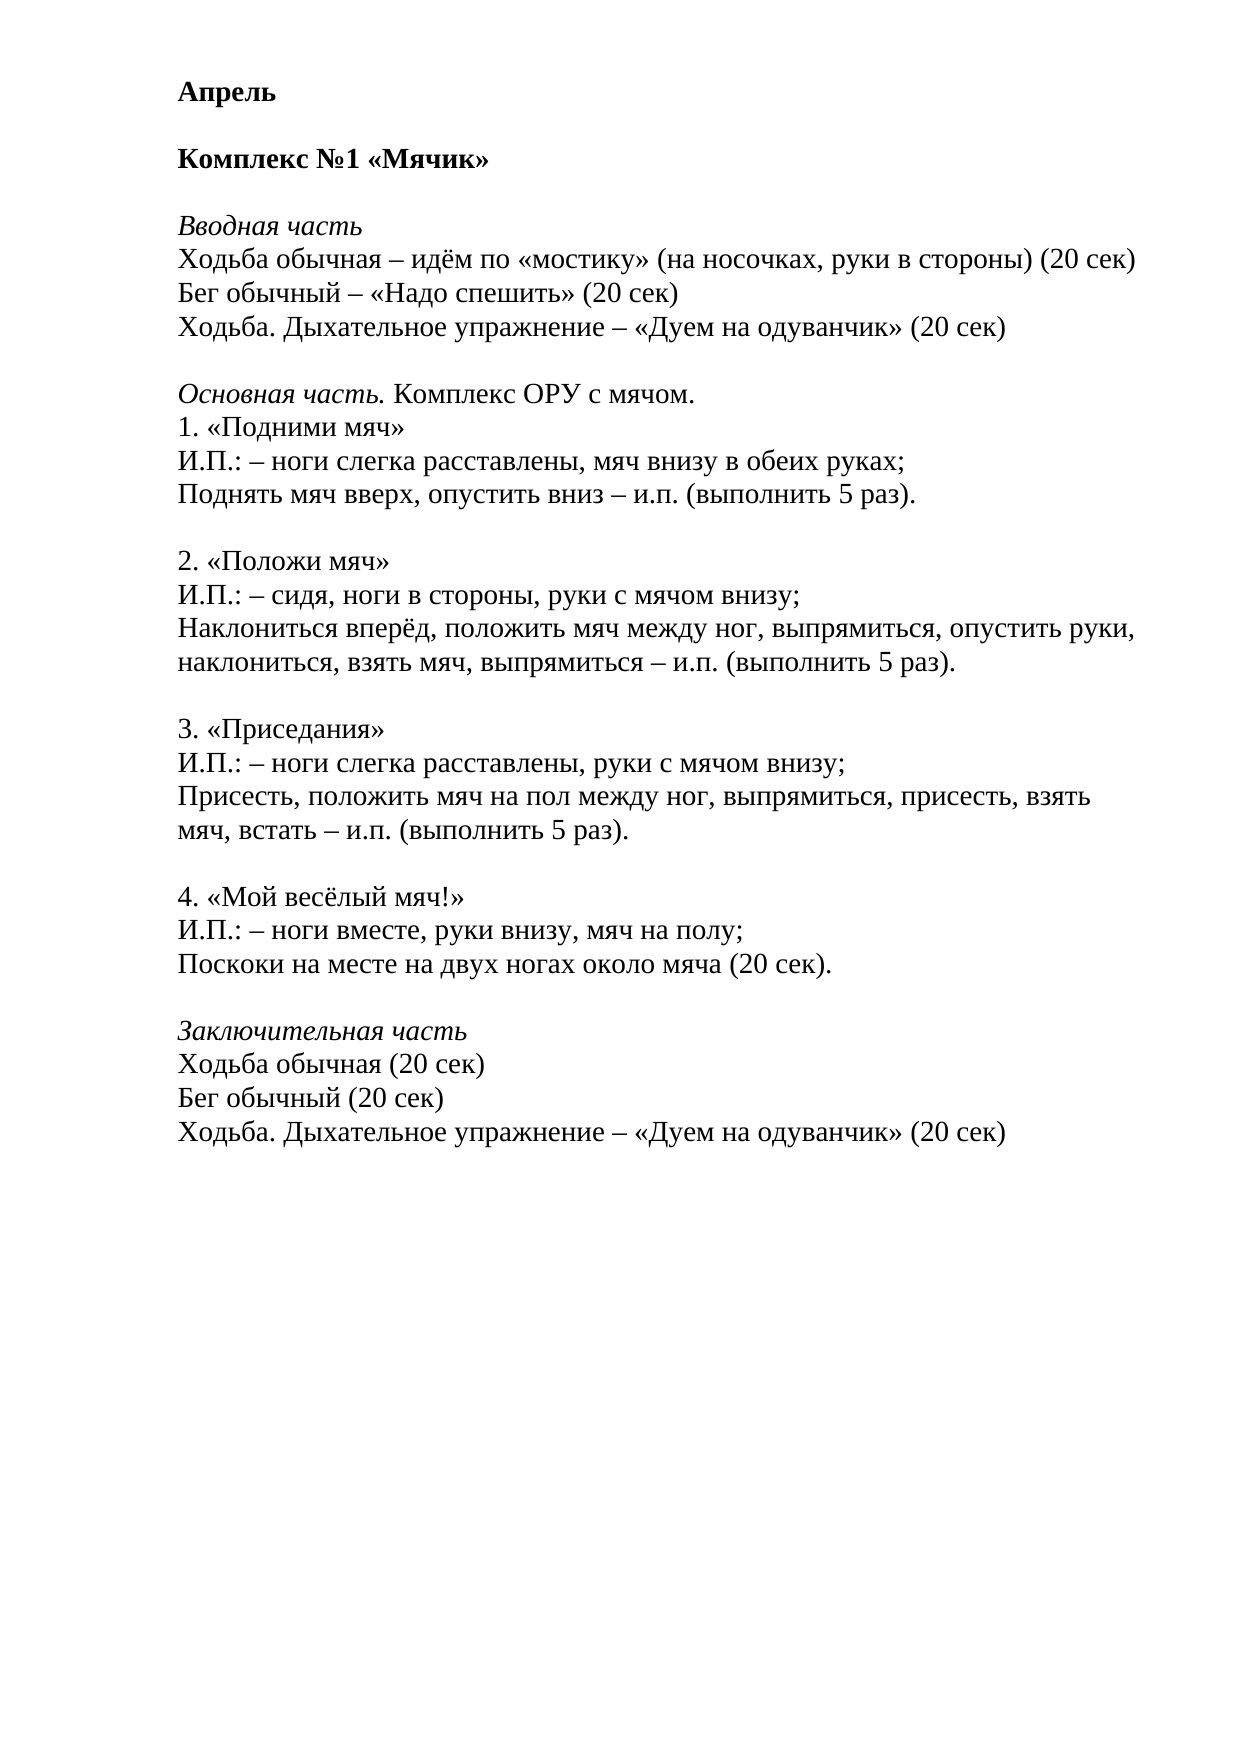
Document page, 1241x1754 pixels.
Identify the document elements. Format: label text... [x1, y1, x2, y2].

text Вводная часть [177, 208, 1152, 242]
text Поскоки на месте на двух ногах около мяча (20 сек). [177, 946, 1152, 979]
text Бег обычный – «Надо спешить» (20 сек) [177, 275, 1152, 309]
text Наклониться вперёд, положить мяч между ног, выпрямиться, опустить руки, наклониться, взять мяч, выпрямиться – и.п. (выполнить 5 раз). [177, 611, 1152, 678]
text 3. «Приседания» [177, 711, 1152, 745]
text Поднять мяч вверх, опустить вниз – и.п. (выполнить 5 раз). [177, 476, 1152, 510]
text Основная часть. Комплекс ОРУ с мячом. [177, 376, 1152, 409]
text Апрель [177, 74, 1152, 107]
text 4. «Мой весёлый мяч!» [177, 879, 1152, 912]
text 2. «Положи мяч» [177, 543, 1152, 577]
text И.П.: – ноги вместе, руки внизу, мяч на полу; [177, 912, 1152, 946]
text Присесть, положить мяч на пол между ног, выпрямиться, присесть, взять мяч, встать – и.п. (выполнить 5 раз). [177, 778, 1152, 845]
text Ходьба. Дыхательное упражнение – «Дуем на одуванчик» (20 сек) [177, 309, 1152, 342]
text 1. «Подними мяч» [177, 409, 1152, 443]
text Ходьба обычная (20 сек) [177, 1047, 1152, 1080]
text Комплекс №1 «Мячик» [177, 141, 1152, 174]
text И.П.: – ноги слегка расставлены, руки с мячом внизу; [177, 745, 1152, 778]
text Ходьба обычная – идём по «мостику» (на носочках, руки в стороны) (20 сек) [177, 242, 1152, 275]
text Ходьба. Дыхательное упражнение – «Дуем на одуванчик» (20 сек) [177, 1114, 1152, 1147]
text И.П.: – сидя, ноги в стороны, руки с мячом внизу; [177, 577, 1152, 611]
text Бег обычный (20 сек) [177, 1080, 1152, 1114]
text И.П.: – ноги слегка расставлены, мяч внизу в обеих руках; [177, 443, 1152, 476]
text Заключительная часть [177, 1013, 1152, 1047]
